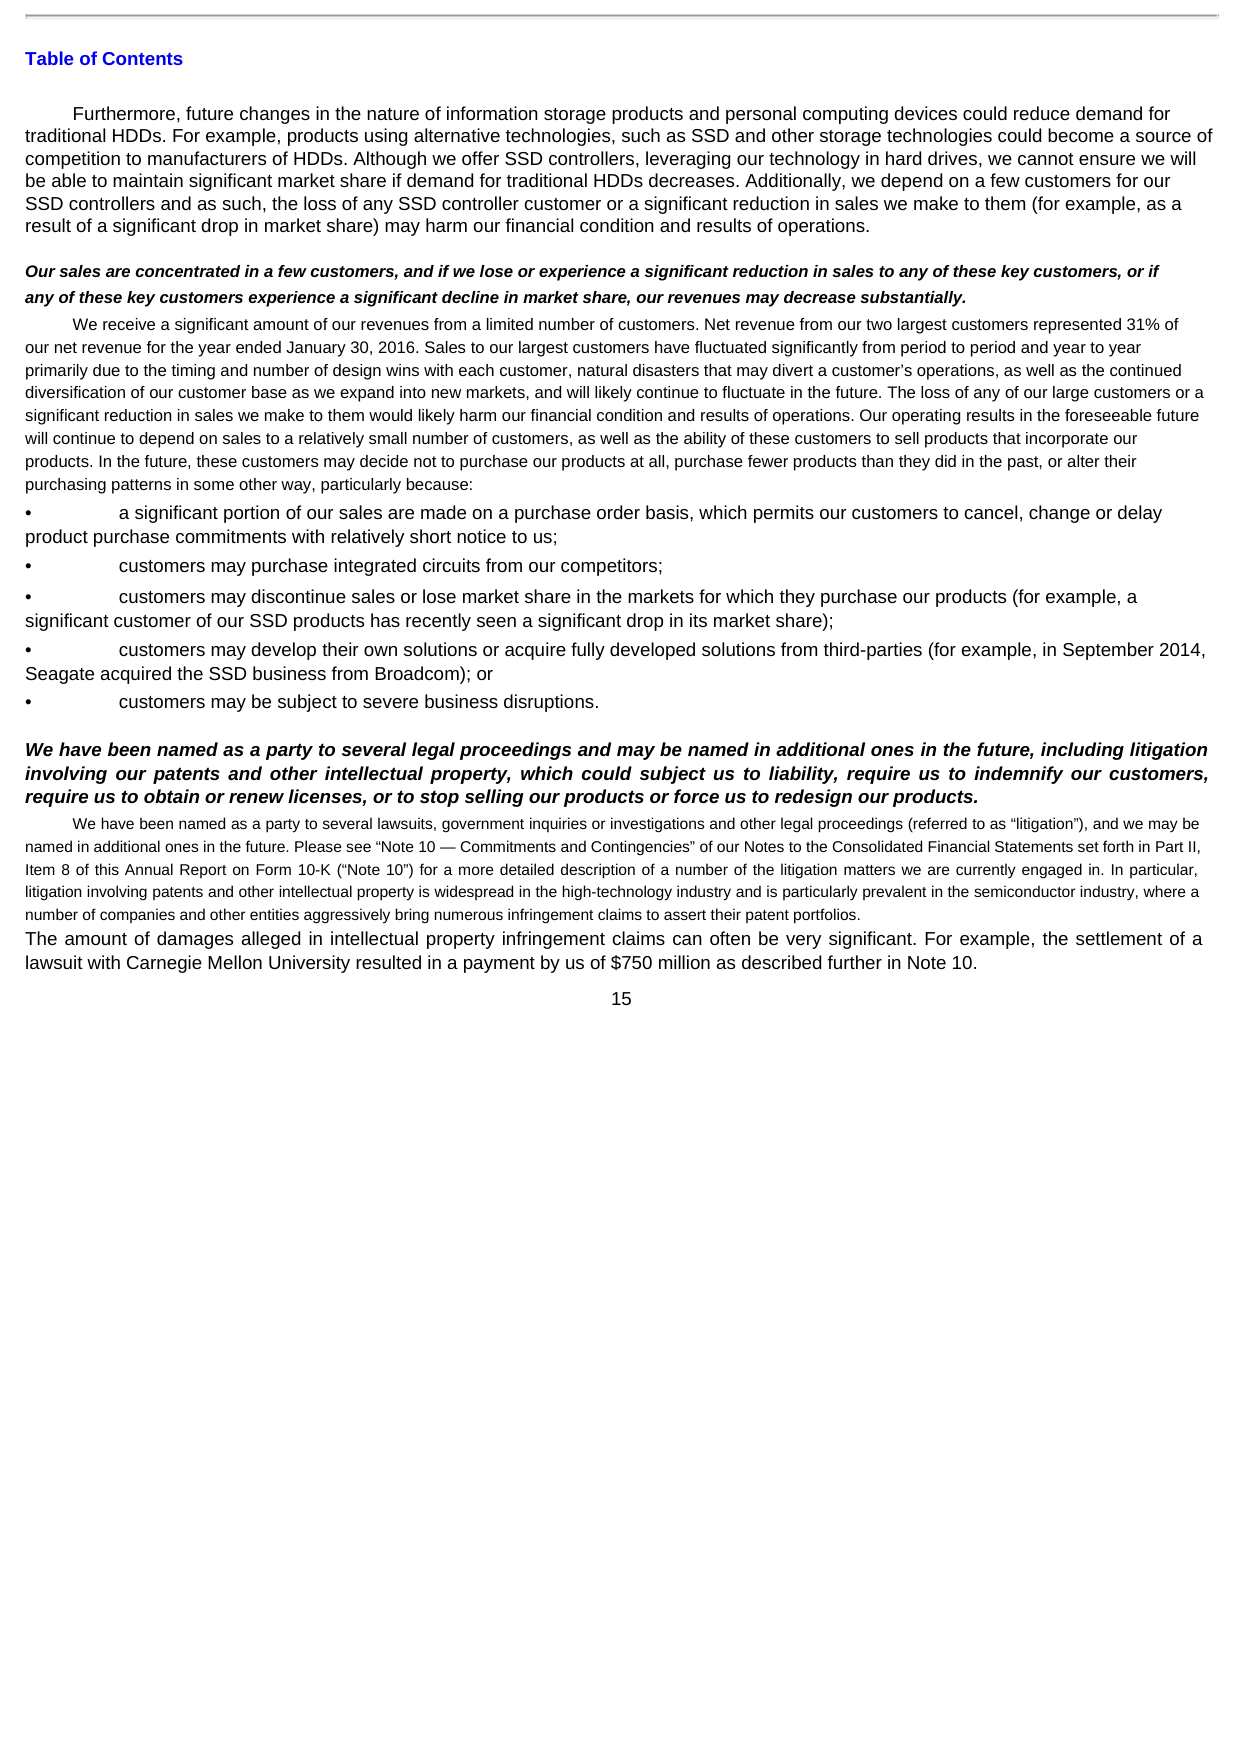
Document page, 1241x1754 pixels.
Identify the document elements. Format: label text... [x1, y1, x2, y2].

list customers may purchase integrated circuits from our competitors; [25, 554, 1215, 576]
text Our sales are concentrated in a few customers, and if we lose or experience a significant reduction in sales to any of these key customers, or if any of these key customers experience a significant decline in market share, our revenues may decrease substantially. [25, 261, 1190, 307]
list customers may develop their own solutions or acquire fully developed solutions from third-parties (for example, in September 2014, Seagate acquired the SSD business from Broadcom); or [25, 638, 1215, 684]
text The amount of damages alleged in intellectual property infringement claims can often be very significant. For example, the settlement of a lawsuit with Carnegie Mellon University resulted in a payment by us of $750 million as described further in Note 10. [25, 928, 1205, 973]
list customers may discontinue sales or lose market share in the markets for which they purchase our products (for example, a significant customer of our SSD products has recently seen a significant drop in its market share); [25, 586, 1215, 631]
text Table of Contents [25, 48, 1215, 69]
list customers may be subject to severe business disruptions. [25, 691, 1215, 713]
text Furthermore, future changes in the nature of information storage products and personal computing devices could reduce demand for traditional HDDs. For example, products using alternative technologies, such as SSD and other storage technologies could become a source of competition to manufacturers of HDDs. Although we offer SSD controllers, leveraging our technology in hard drives, we cannot ensure we will be able to maintain significant market share if demand for traditional HDDs decreases. Additionally, we depend on a few customers for our SSD controllers and as such, the loss of any SSD controller customer or a significant reduction in sales we make to them (for example, as a result of a significant drop in market share) may harm our financial condition and results of operations. [25, 102, 1213, 237]
text We have been named as a party to several legal proceedings and may be named in additional ones in the future, including litigation involving our patents and other intellectual property, which could subject us to liability, require us to indemnify our customers, require us to obtain or renew licenses, or to stop selling our products or force us to redesign our products. [25, 739, 1211, 807]
text We have been named as a party to several lawsuits, government inquiries or investigations and other legal proceedings (referred to as “litigation”), and we may be named in additional ones in the future. Please see “Note 10 — Commitments and Contingencies” of our Notes to the Consolidated Financial Statements set forth in Part II, Item 8 of this Annual Report on Form 10-K (“Note 10”) for a more detailed description of a number of the litigation matters we are currently engaged in. In particular, litigation involving patents and other intellectual property is widespread in the high-technology industry and is particularly prevalent in the semiconductor industry, where a number of companies and other entities aggressively bring numerous infringement claims to assert their patent portfolios. [25, 815, 1203, 923]
text 15 [25, 988, 1217, 1009]
list a significant portion of our sales are made on a purchase order basis, which permits our customers to cancel, change or delay product purchase commitments with relatively short notice to us; [25, 502, 1215, 547]
picture [23, 14, 1220, 21]
text We receive a significant amount of our revenues from a limited number of customers. Net revenue from our two largest customers represented 31% of our net revenue for the year ended January 30, 2016. Sales to our largest customers have fluctuated significantly from period to period and year to year primarily due to the timing and number of design wins with each customer, natural disasters that may divert a customer’s operations, as well as the continued diversification of our customer base as we expand into new markets, and will likely continue to fluctuate in the future. The loss of any of our large customers or a significant reduction in sales we make to them would likely harm our financial condition and results of operations. Our operating results in the foreseeable future will continue to depend on sales to a relatively small number of customers, as well as the ability of these customers to sell products that incorporate our products. In the future, these customers may decide not to purchase our products at all, purchase fewer products than they did in the past, or alter their purchasing patterns in some other way, particularly because: [25, 314, 1205, 494]
